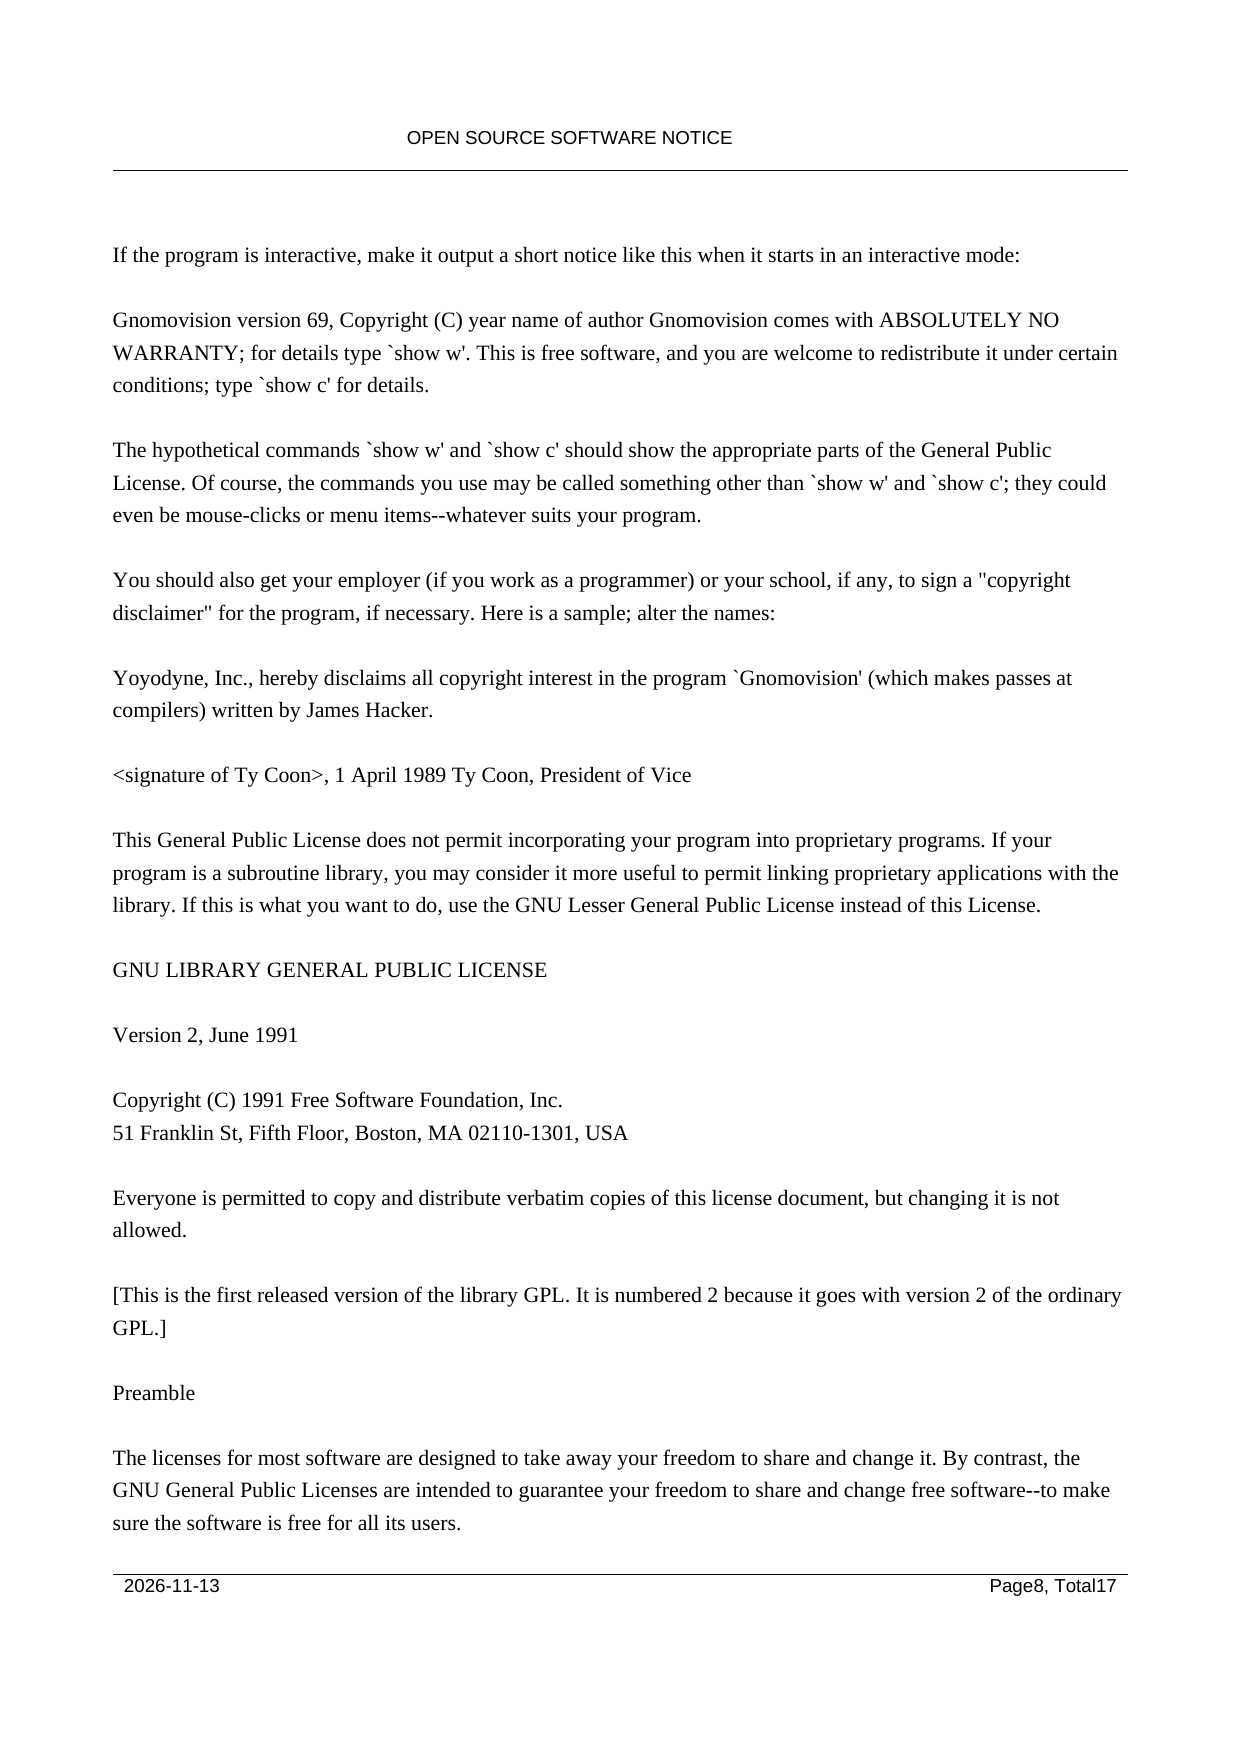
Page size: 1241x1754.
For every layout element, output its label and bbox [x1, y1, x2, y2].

text [112, 206, 1128, 1539]
